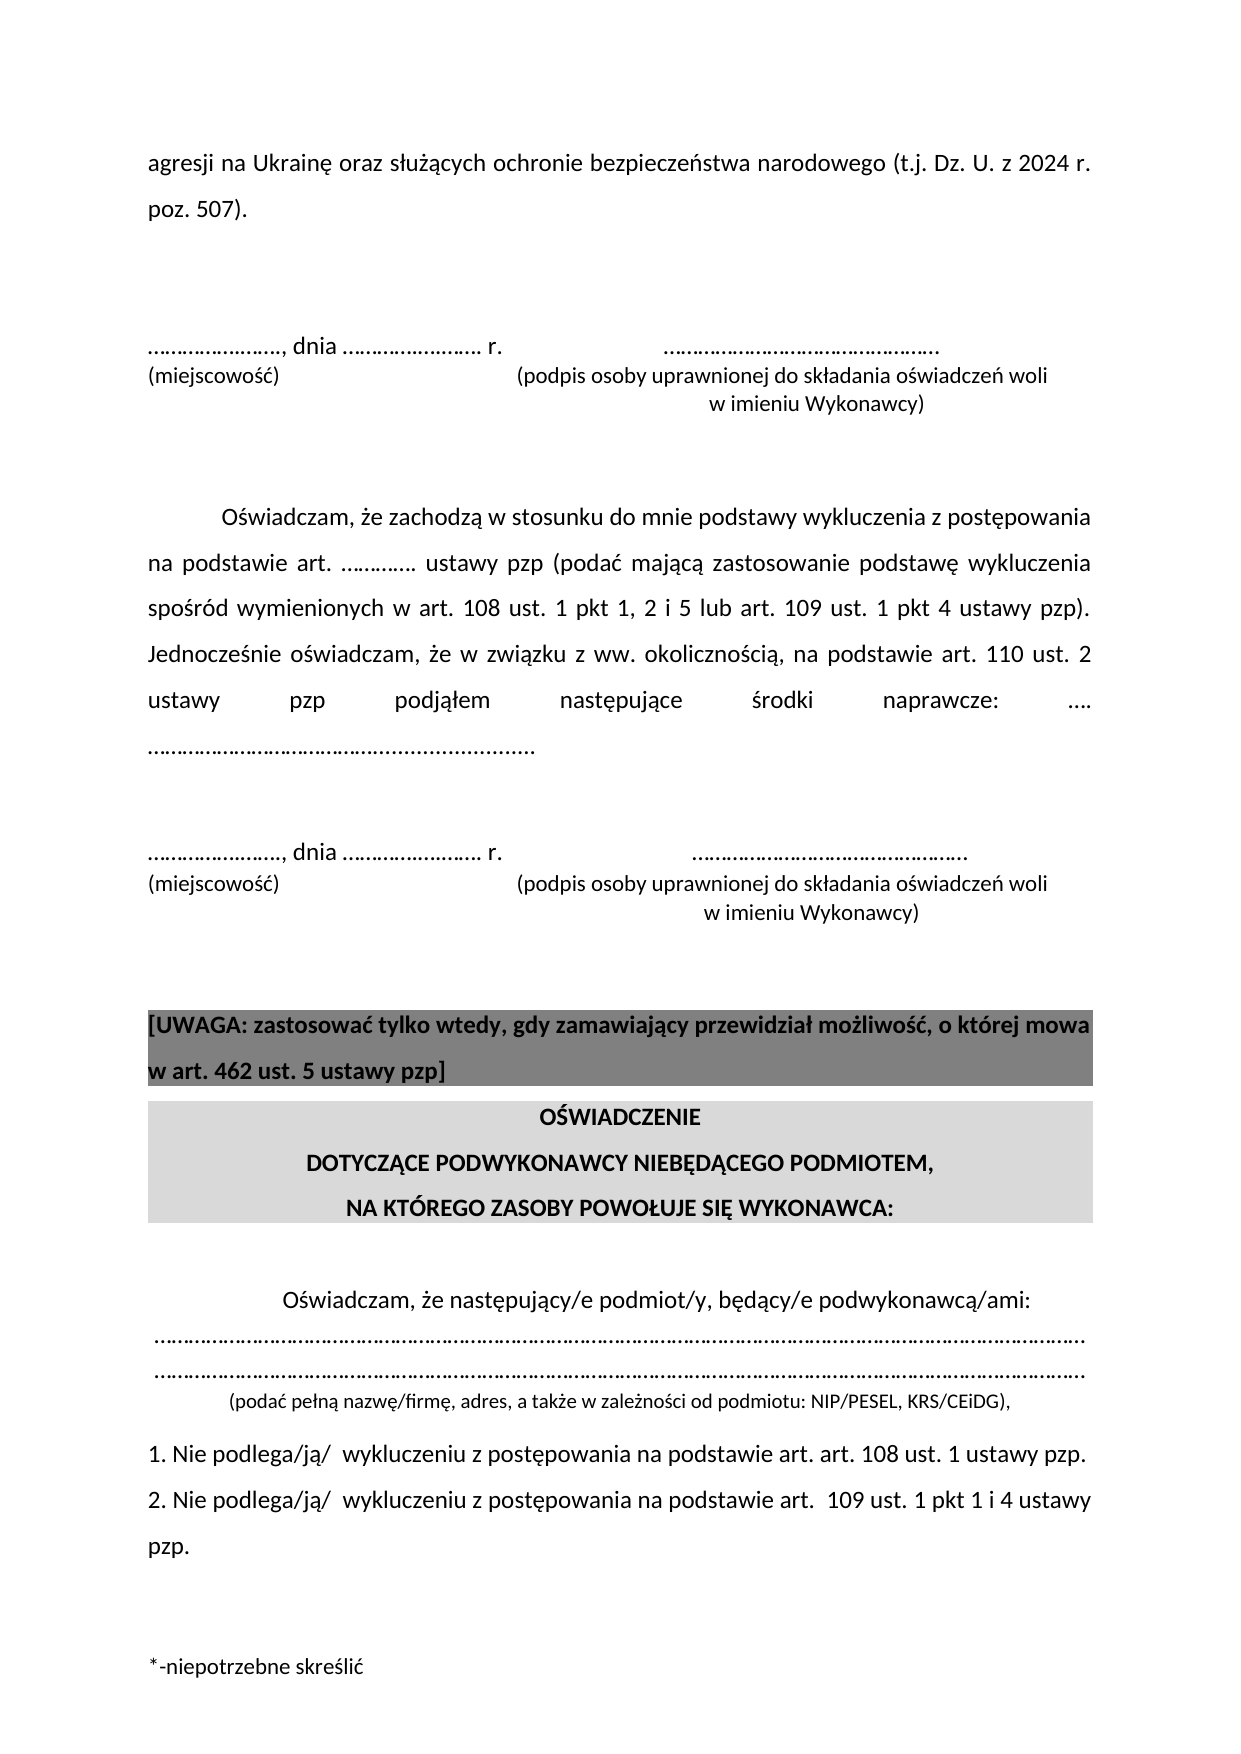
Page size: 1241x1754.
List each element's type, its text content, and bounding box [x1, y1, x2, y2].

text [UWAGA: zastosować tylko wtedy, gdy zamawiający przewidział możliwość, o której mowa w art. 462 ust. 5 ustawy pzp] [148, 1010, 1093, 1086]
text NA KTÓREGO ZASOBY POWOŁUJE SIĘ WYKONAWCA: [148, 1193, 1093, 1223]
text Oświadczam, że zachodzą w stosunku do mnie podstawy wykluczenia z postępowania na podstawie art. …………. ustawy pzp (podać mającą zastosowanie podstawę wykluczenia spośród wymienionych w art. 108 ust. 1 pkt 1, 2 i 5 lub art. 109 ust. 1 pkt 4 ustawy pzp). Jednocześnie oświadczam, że w związku z ww. okolicznością, na podstawie art. 110 ust. 2 ustawy pzp podjąłem następujące środki naprawcze: ….………………………………….......................... [148, 501, 1093, 760]
text Oświadczam, że następujący/e podmiot/y, będący/e podwykonawcą/ami: ……………………………………………………………………………………………………………………………………………………………………………………………………………………………………………………………………………………………… (podać pełną nazwę/firmę, adres, a także w zależności od podmiotu: NIP/PESEL, KRS/CEiDG), [148, 1284, 1093, 1414]
text 1. Nie podlega/ją/ wykluczeniu z postępowania na podstawie art. art. 108 ust. 1 ustawy pzp. [148, 1438, 1093, 1469]
text w imieniu Wykonawcy) [148, 389, 1093, 417]
text OŚWIADCZENIE [148, 1101, 1093, 1132]
text …………….……., dnia ………….….……. r. ………………………………………… [148, 331, 1093, 361]
text (miejscowość) (podpis osoby uprawnionej do składania oświadczeń woli [148, 361, 1093, 389]
text w imieniu Wykonawcy) [148, 898, 1093, 926]
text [148, 148, 1093, 224]
text DOTYCZĄCE PODWYKONAWCY NIEBĘDĄCEGO PODMIOTEM, [148, 1147, 1093, 1177]
text 2. Nie podlega/ją/ wykluczeniu z postępowania na podstawie art. 109 ust. 1 pkt 1 i 4 ustawy pzp. [148, 1484, 1093, 1560]
text …………….……., dnia ………….….……. r. ………………………………………… (miejscowość) (podpis osoby uprawnionej do składania oświadczeń woli [148, 837, 1093, 898]
